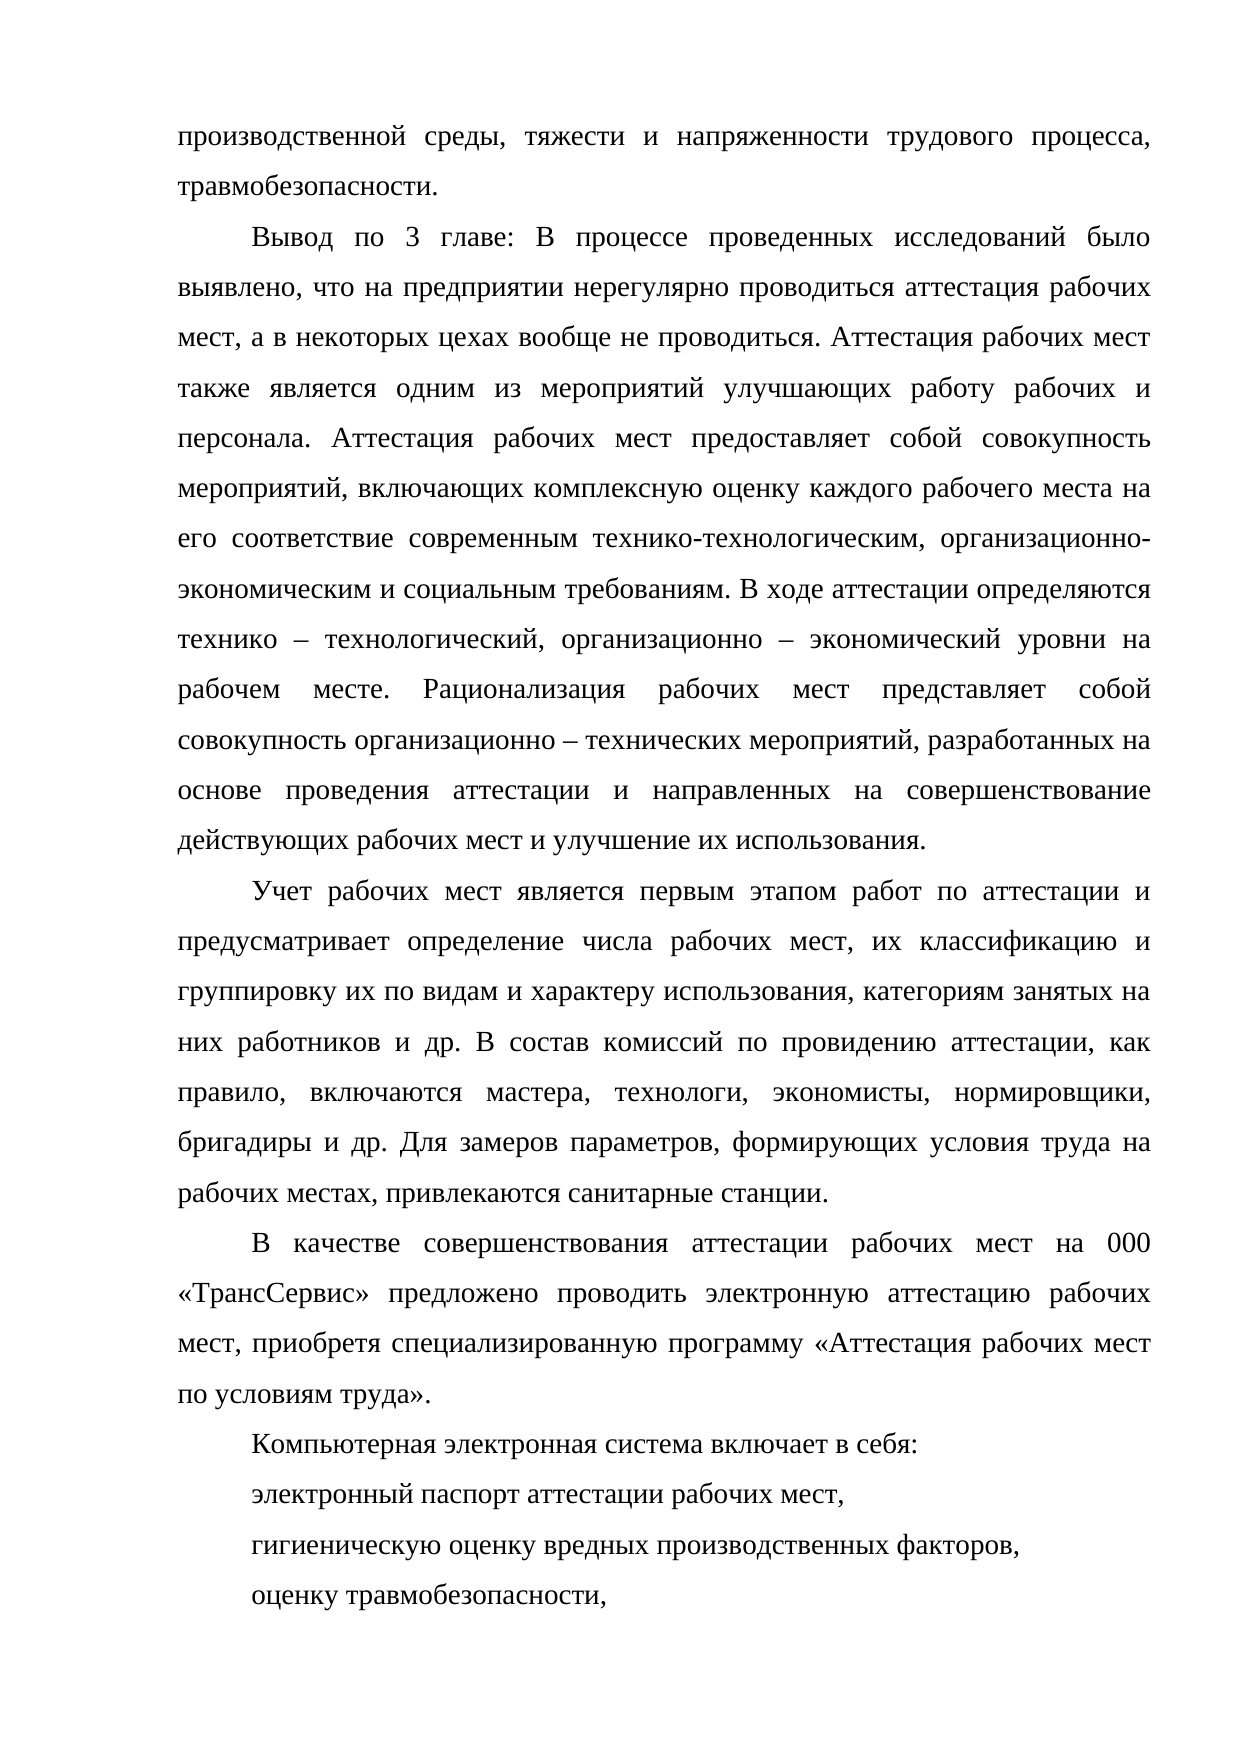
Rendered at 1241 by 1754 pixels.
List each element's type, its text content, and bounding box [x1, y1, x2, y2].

text электронный паспорт аттестации рабочих мест, [177, 1477, 1152, 1510]
text оценку травмобезопасности, [177, 1577, 1152, 1611]
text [177, 118, 1152, 202]
text Учет рабочих мест является первым этапом работ по аттестации и предусматривает определение числа рабочих мест, их классификацию и группировку их по видам и характеру использования, категориям занятых на них работников и др. В состав комиссий по провидению аттестации, как правило, включаются мастера, технологи, экономисты, нормировщики, бригадиры и др. Для замеров параметров, формирующих условия труда на рабочих местах, привлекаются санитарные станции. [177, 873, 1152, 1208]
text гигиеническую оценку вредных производственных факторов, [177, 1527, 1152, 1560]
text В качестве совершенствования аттестации рабочих мест на 000 «ТрансСервис» предложено проводить электронную аттестацию рабочих мест, приобретя специализированную программу «Аттестация рабочих мест по условиям труда». [177, 1225, 1152, 1409]
text Вывод по 3 главе: В процессе проведенных исследований было выявлено, что на предприятии нерегулярно проводиться аттестация рабочих мест, а в некоторых цехах вообще не проводиться. Аттестация рабочих мест также является одним из мероприятий улучшающих работу рабочих и персонала. Аттестация рабочих мест предоставляет собой совокупность мероприятий, включающих комплексную оценку каждого рабочего места на его соответствие современным технико-технологическим, организационно-экономическим и социальным требованиям. В ходе аттестации определяются технико – технологический, организационно – экономический уровни на рабочем месте. Рационализация рабочих мест представляет собой совокупность организационно – технических мероприятий, разработанных на основе проведения аттестации и направленных на совершенствование действующих рабочих мест и улучшение их использования. [177, 219, 1152, 856]
text Компьютерная электронная система включает в себя: [177, 1426, 1152, 1460]
